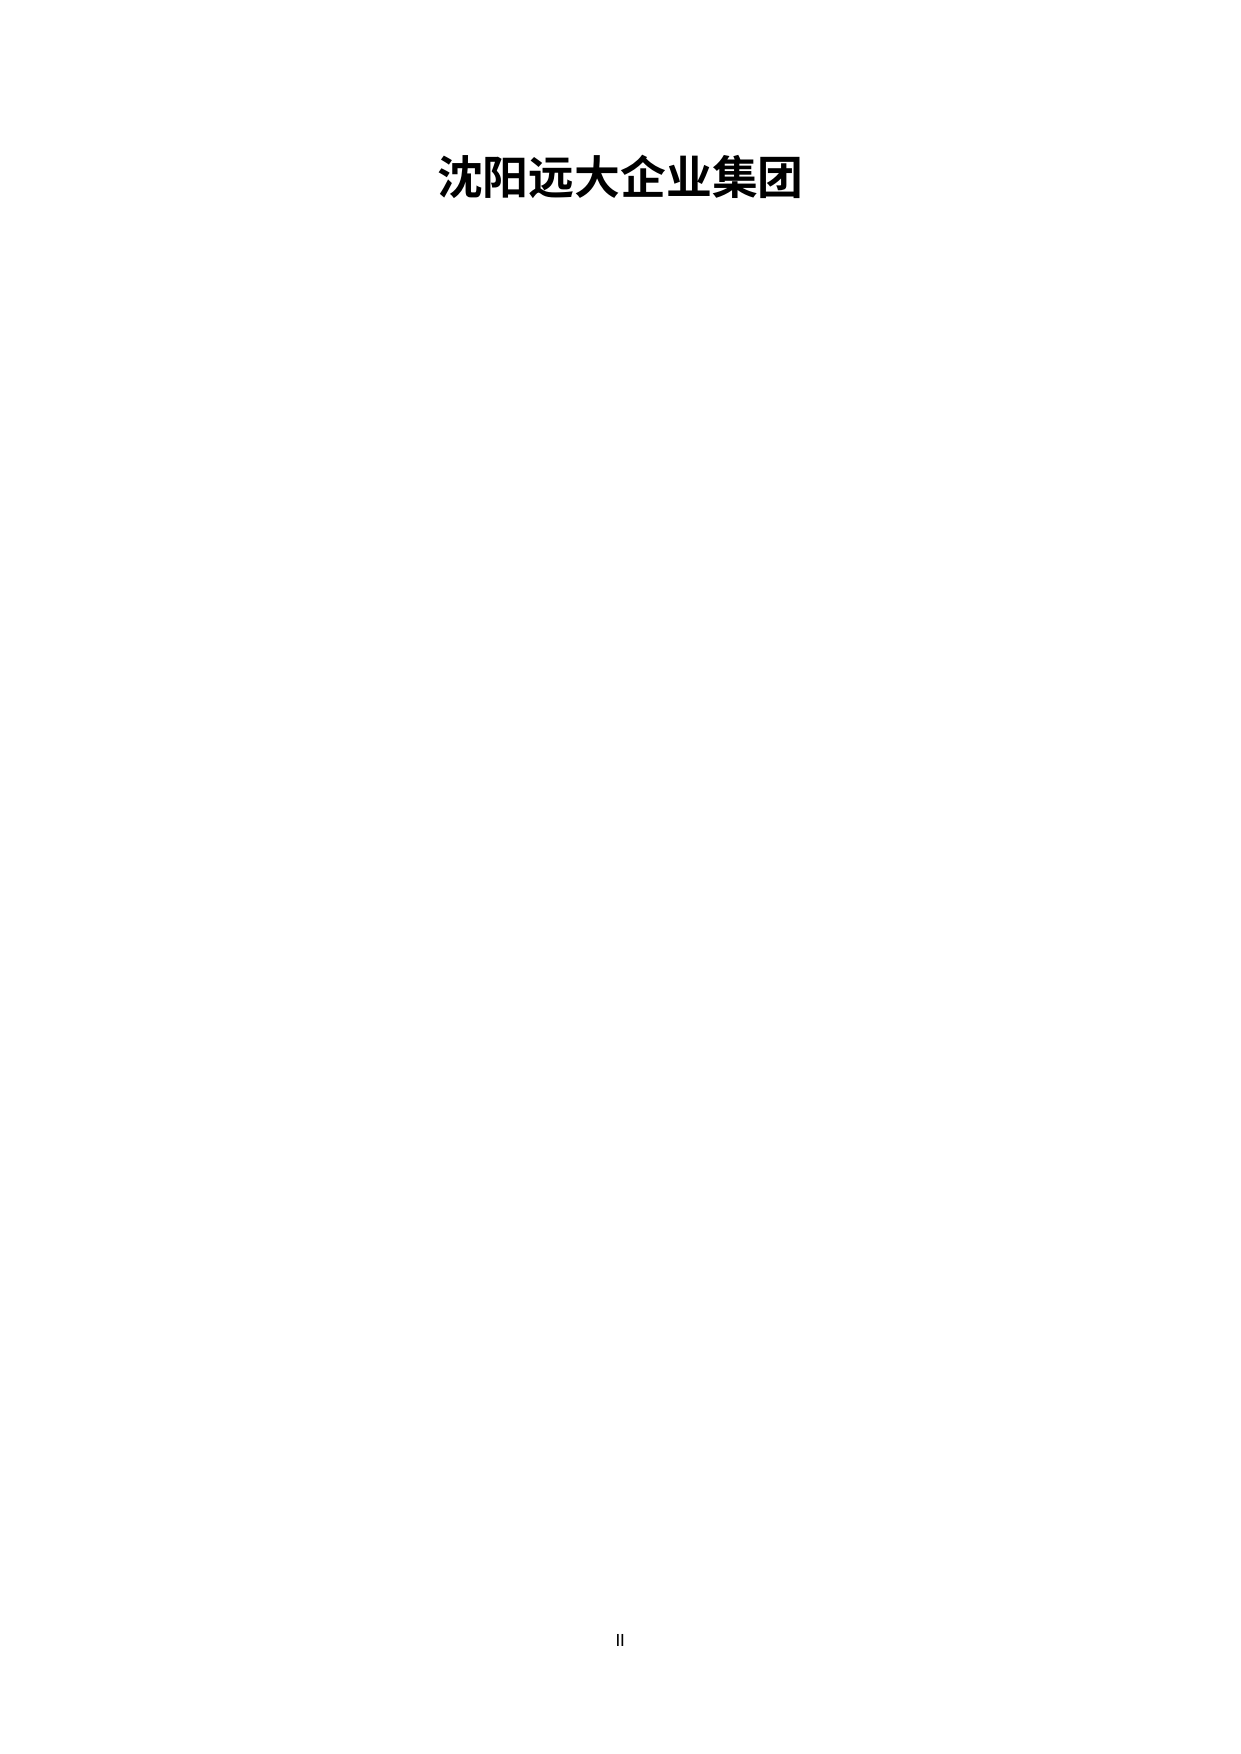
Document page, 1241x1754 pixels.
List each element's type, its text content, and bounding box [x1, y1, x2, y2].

text 沈阳远大企业集团 [118, 125, 1122, 223]
